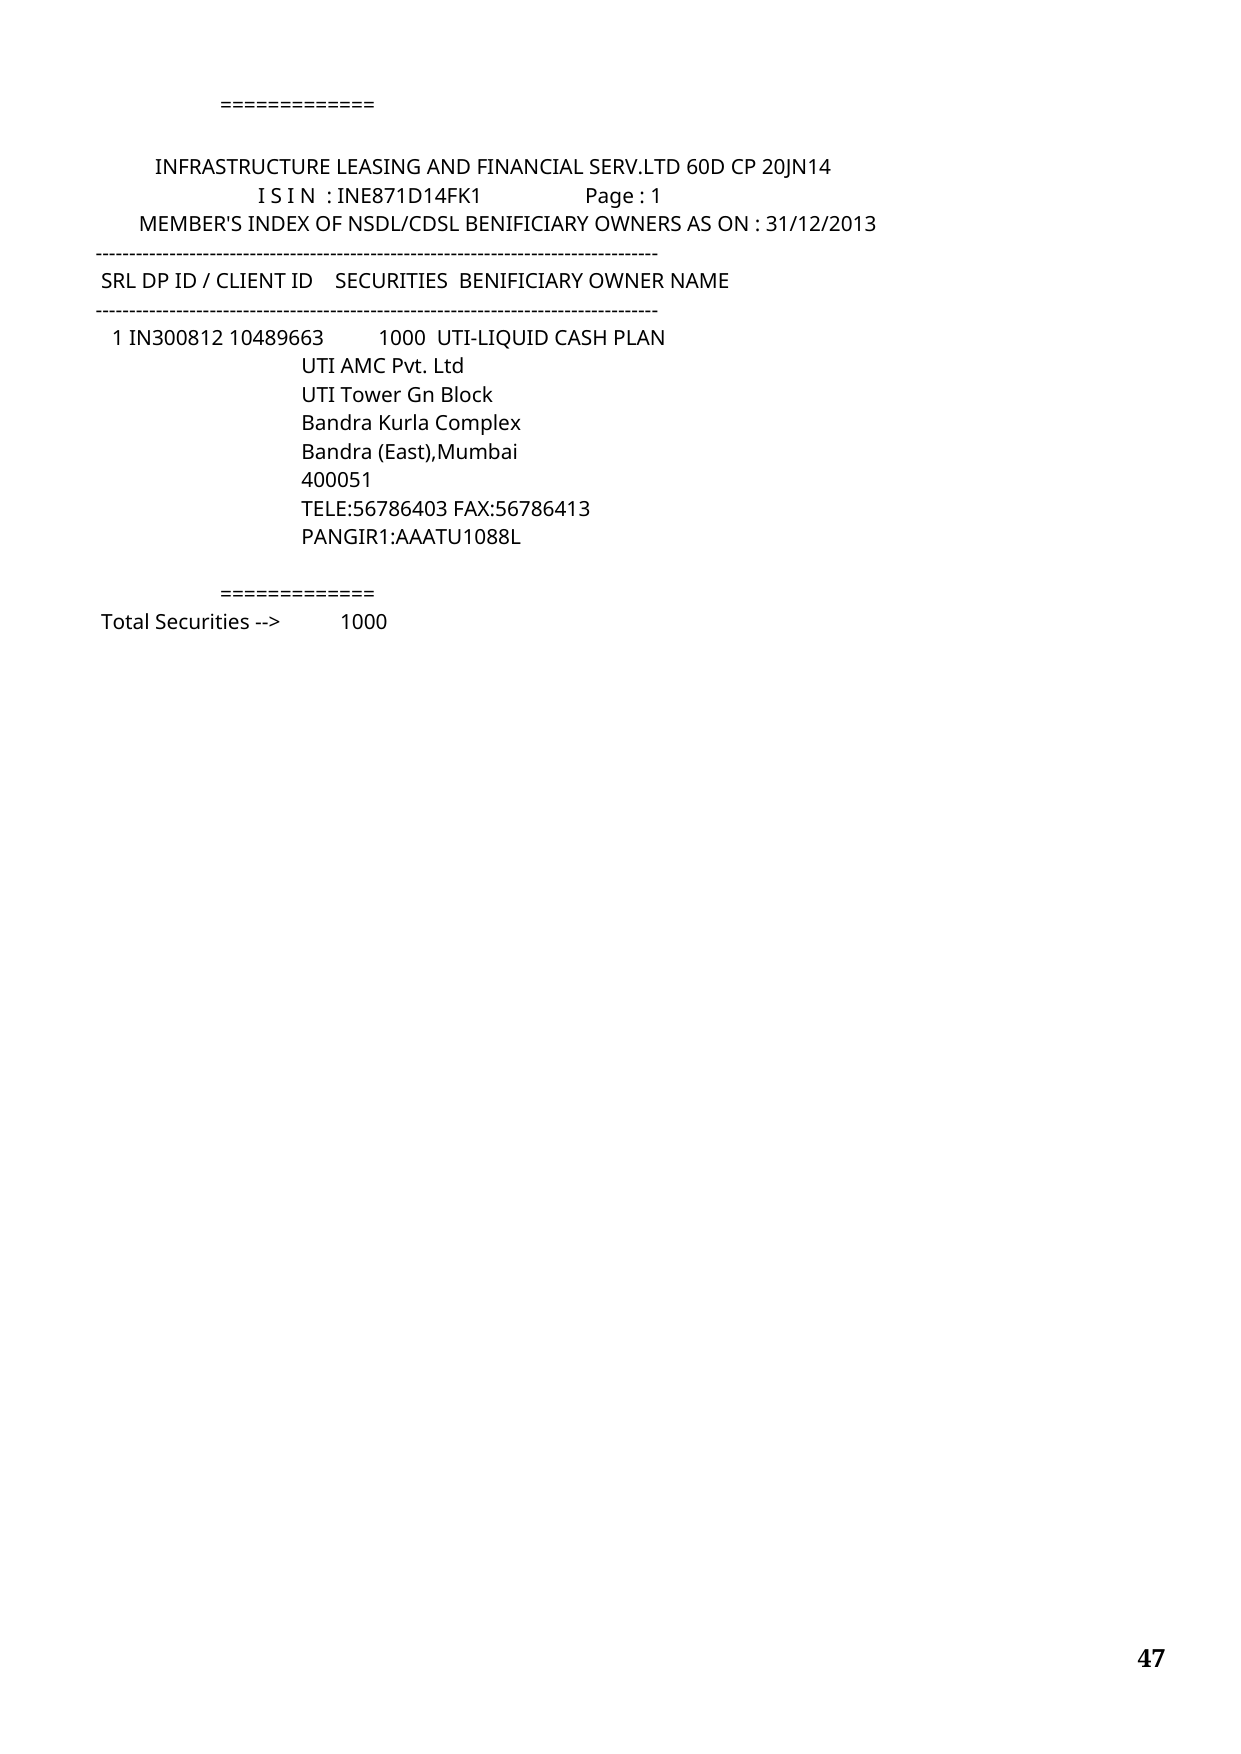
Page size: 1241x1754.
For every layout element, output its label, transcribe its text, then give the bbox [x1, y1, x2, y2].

text PANGIR1:AAATU1088L [90, 522, 1165, 551]
text UTI AMC Pvt. Ltd [90, 352, 1165, 380]
text SRL DP ID / CLIENT ID SECURITIES BENIFICIARY OWNER NAME [90, 266, 1165, 295]
text ============= [90, 579, 1165, 607]
text ============= [90, 90, 1165, 152]
text Total Securities --> 1000 [90, 607, 1165, 636]
text INFRASTRUCTURE LEASING AND FINANCIAL SERV.LTD 60D CP 20JN14 [90, 152, 1165, 181]
text ------------------------------------------------------------------------------------ [90, 295, 1165, 323]
text Bandra (East),Mumbai [90, 437, 1165, 465]
text ------------------------------------------------------------------------------------ [90, 238, 1165, 266]
text UTI Tower Gn Block [90, 380, 1165, 408]
text I S I N : INE871D14FK1 Page : 1 [90, 181, 1165, 209]
text 400051 [90, 465, 1165, 494]
text Bandra Kurla Complex [90, 408, 1165, 437]
text TELE:56786403 FAX:56786413 [90, 494, 1165, 522]
text 1 IN300812 10489663 1000 UTI-LIQUID CASH PLAN [90, 323, 1165, 352]
text MEMBER'S INDEX OF NSDL/CDSL BENIFICIARY OWNERS AS ON : 31/12/2013 [90, 209, 1165, 238]
